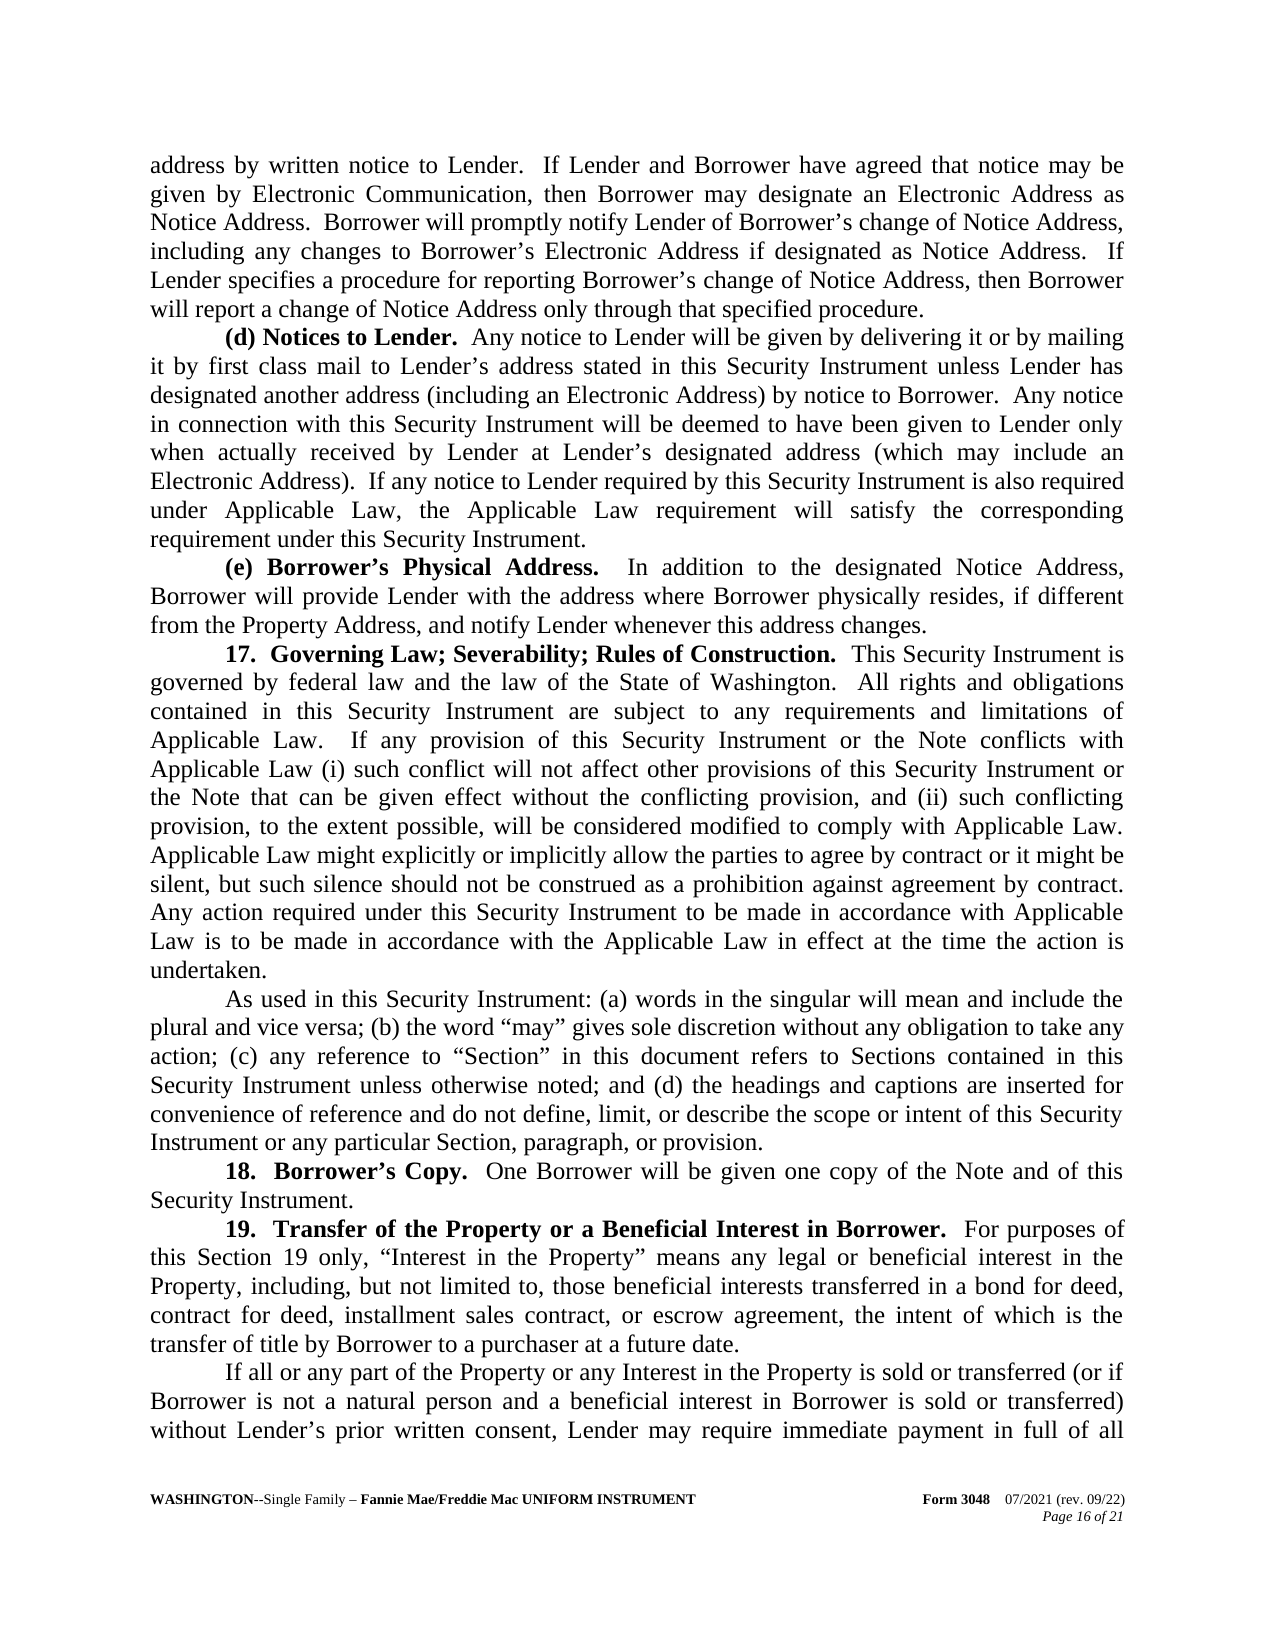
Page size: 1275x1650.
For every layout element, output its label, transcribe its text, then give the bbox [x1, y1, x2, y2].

list (e) Borrower’s Physical Address. In addition to the designated Notice Address, Borrower will provide Lender with the address where Borrower physically resides, if different from the Property Address, and notify Lender whenever this address changes. [150, 552, 1125, 639]
list 19. Transfer of the Property or a Beneficial Interest in Borrower. For purposes of this Section 19 only, “Interest in the Property” means any legal or beneficial interest in the Property, including, but not limited to, those beneficial interests transferred in a bond for deed, contract for deed, installment sales contract, or escrow agreement, the intent of which is the transfer of title by Borrower to a purchaser at a future date. [150, 1214, 1125, 1357]
list 18. Borrower’s Copy. One Borrower will be given one copy of the Note and of this Security Instrument. [150, 1156, 1125, 1214]
list 17. Governing Law; Severability; Rules of Construction. This Security Instrument is governed by federal law and the law of the State of Washington. All rights and obligations contained in this Security Instrument are subject to any requirements and limitations of Applicable Law. If any provision of this Security Instrument or the Note conflicts with Applicable Law (i) such conflict will not affect other provisions of this Security Instrument or the Note that can be given effect without the conflicting provision, and (ii) such conflicting provision, to the extent possible, will be considered modified to comply with Applicable Law. Applicable Law might explicitly or implicitly allow the parties to agree by contract or it might be silent, but such silence should not be construed as a prohibition against agreement by contract. Any action required under this Security Instrument to be made in accordance with Applicable Law is to be made in accordance with the Applicable Law in effect at the time the action is undertaken. [150, 639, 1125, 984]
list (d) Notices to Lender. Any notice to Lender will be given by delivering it or by mailing it by first class mail to Lender’s address stated in this Security Instrument unless Lender has designated another address (including an Electronic Address) by notice to Borrower. Any notice in connection with this Security Instrument will be deemed to have been given to Lender only when actually received by Lender at Lender’s designated address (which may include an Electronic Address). If any notice to Lender required by this Security Instrument is also required under Applicable Law, the Applicable Law requirement will satisfy the corresponding requirement under this Security Instrument. [150, 322, 1125, 552]
text As used in this Security Instrument: (a) words in the singular will mean and include the plural and vice versa; (b) the word “may” gives sole discretion without any obligation to take any action; (c) any reference to “Section” in this document refers to Sections contained in this Security Instrument unless otherwise noted; and (d) the headings and captions are inserted for convenience of reference and do not define, limit, or describe the scope or intent of this Security Instrument or any particular Section, paragraph, or provision. [150, 984, 1125, 1156]
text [150, 1357, 1125, 1444]
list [150, 150, 1125, 322]
